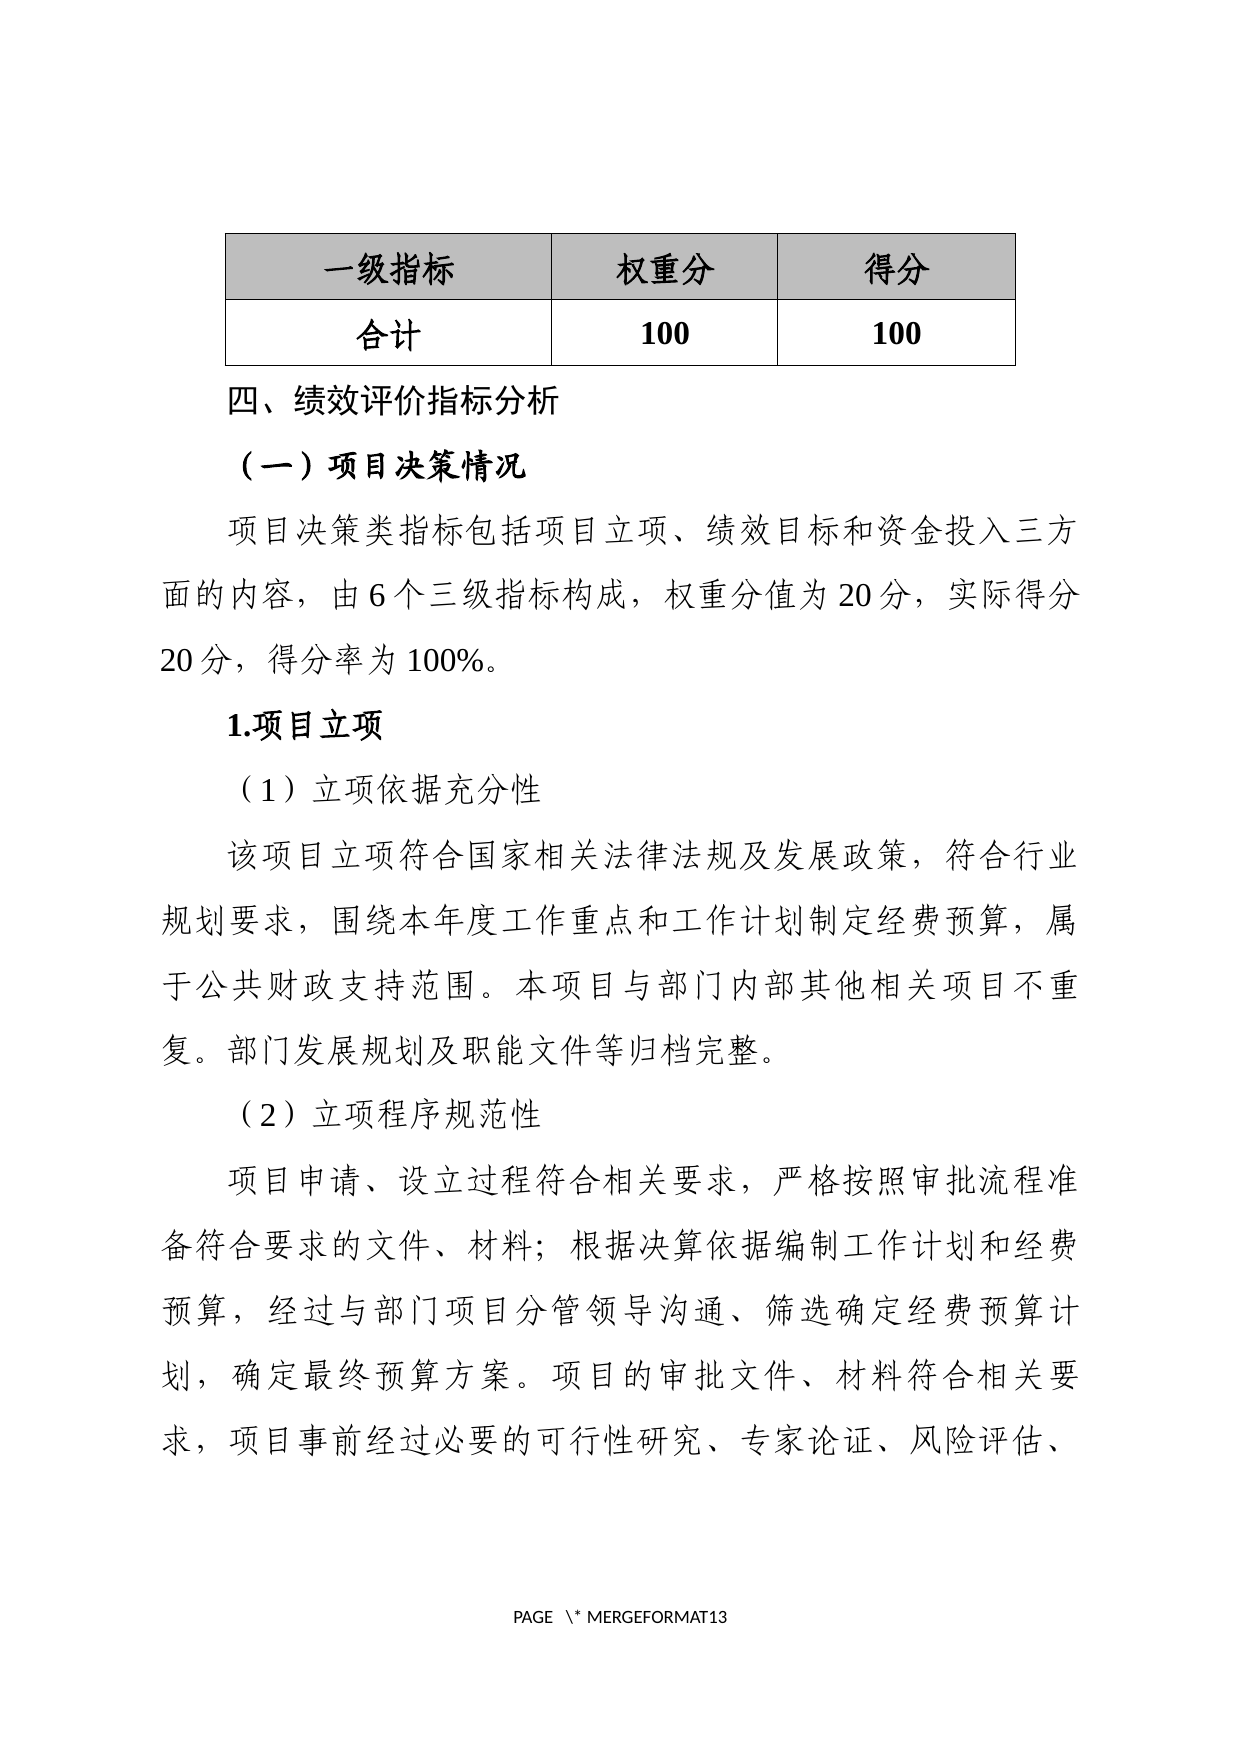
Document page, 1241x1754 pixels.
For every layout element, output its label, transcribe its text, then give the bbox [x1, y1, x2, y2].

text 四、绩效评价指标分析 [159, 366, 1081, 431]
table_header 一级指标 [226, 234, 551, 299]
table_header 得分 [778, 234, 1015, 299]
table_header 权重分 [552, 234, 777, 299]
table_cell 100 [778, 300, 1015, 365]
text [159, 1146, 1081, 1471]
table_cell 合计 [226, 300, 551, 365]
title （一）项目决策情况 [159, 431, 1081, 496]
text 项目决策类指标包括项目立项、绩效目标和资金投入三方面的内容，由6个三级指标构成，权重分值为20分，实际得分20分，得分率为100%。 [159, 496, 1081, 691]
text （1）立项依据充分性 [159, 756, 1081, 821]
table_cell 100 [552, 300, 777, 365]
text 1.项目立项 [159, 691, 1081, 756]
text 该项目立项符合国家相关法律法规及发展政策，符合行业规划要求，围绕本年度工作重点和工作计划制定经费预算，属于公共财政支持范围。本项目与部门内部其他相关项目不重复。部门发展规划及职能文件等归档完整。 [159, 821, 1081, 1081]
text （2）立项程序规范性 [159, 1081, 1081, 1146]
